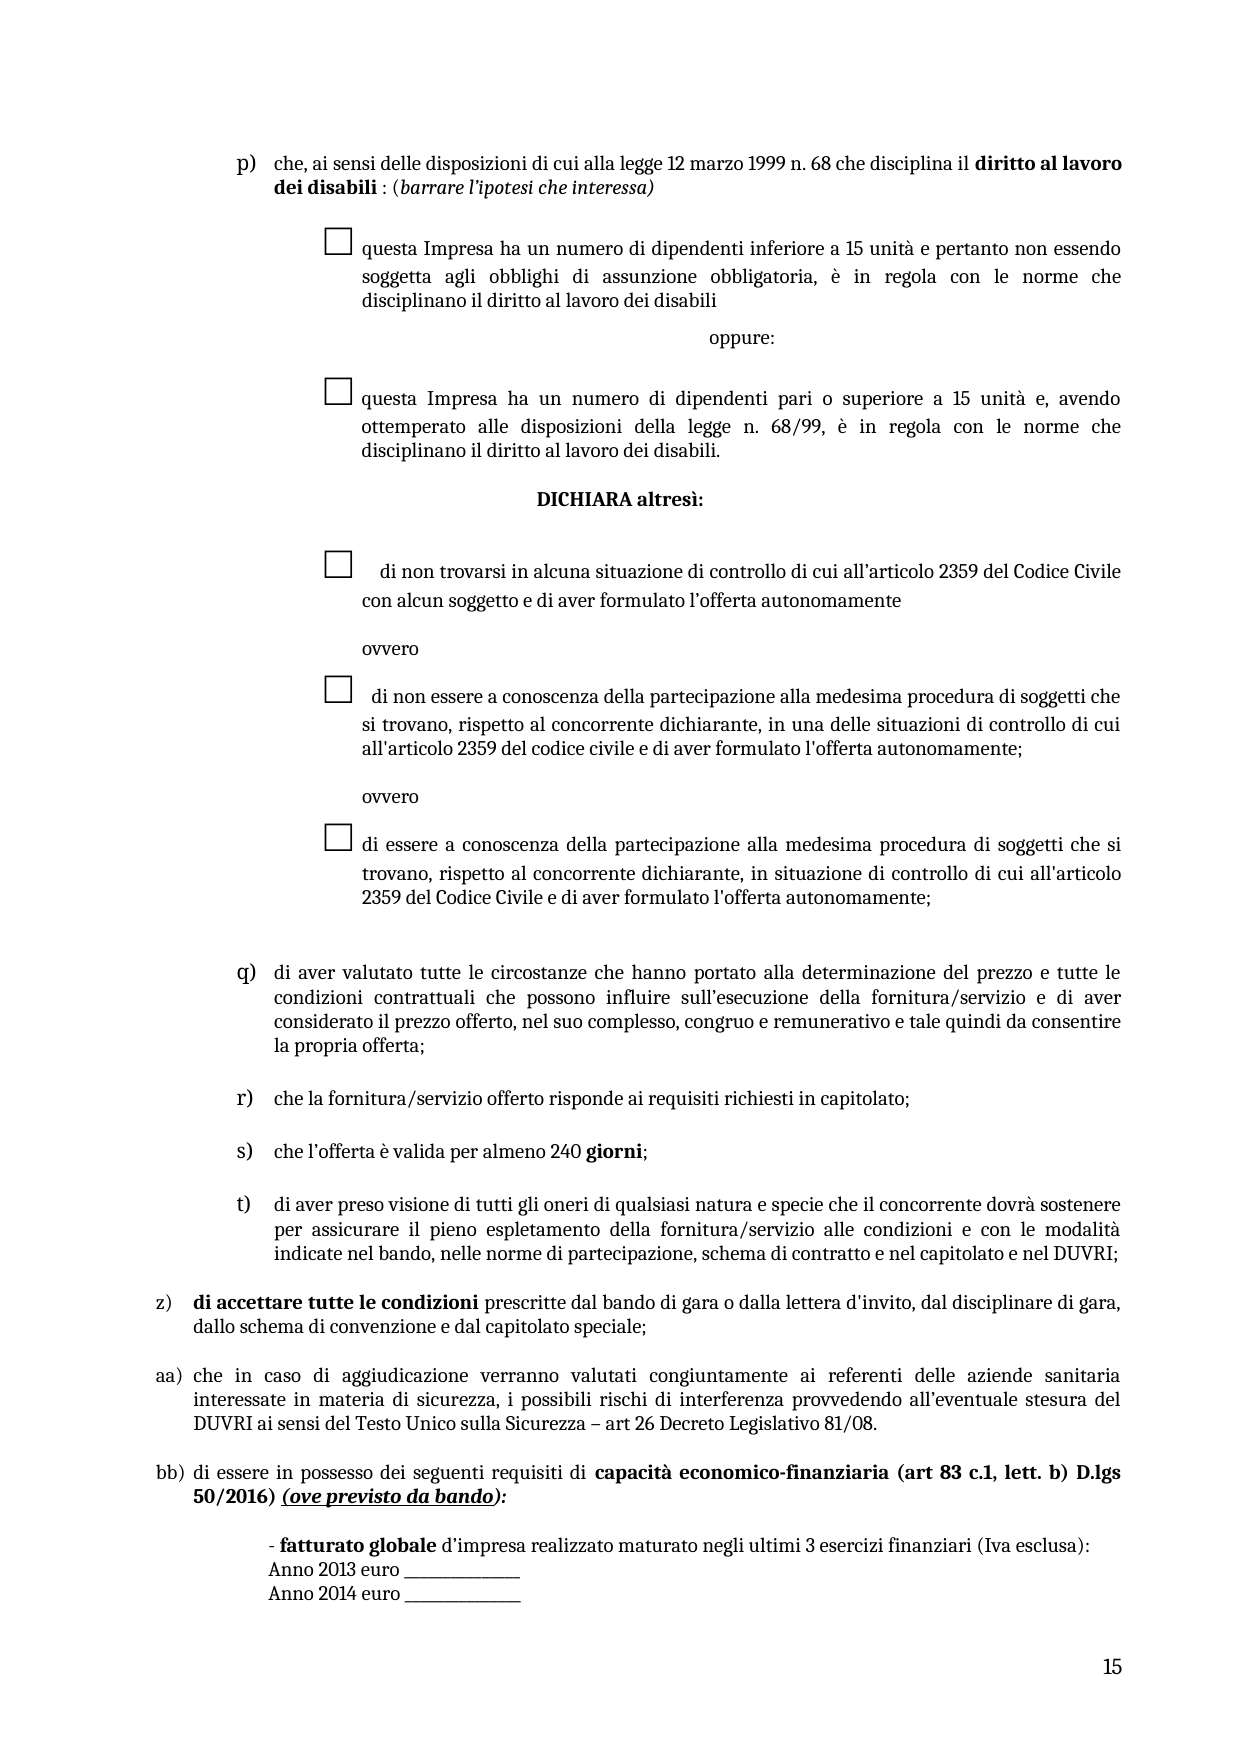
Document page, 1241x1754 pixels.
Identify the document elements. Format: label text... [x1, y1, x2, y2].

list che in caso di aggiudicazione verranno valutati congiuntamente ai referenti delle aziende sanitaria interessate in materia di sicurezza, i possibili rischi di interferenza provvedendo all’eventuale stesura del DUVRI ai sensi del Testo Unico sulla Sicurezza – art 26 Decreto Legislativo 81/08. [156, 1364, 1122, 1436]
text - fatturato globale d’impresa realizzato maturato negli ultimi 3 esercizi finanziari (Iva esclusa): [268, 1533, 1122, 1557]
text ovvero [362, 636, 1122, 660]
list questa Impresa ha un numero di dipendenti pari o superiore a 15 unità e, avendo ottemperato alle disposizioni della legge n. 68/99, è in regola con le norme che disciplinano il diritto al lavoro dei disabili. [324, 362, 1122, 463]
list di aver valutato tutte le circostanze che hanno portato alla determinazione del prezzo e tutte le condizioni contrattuali che possono influire sull’esecuzione della fornitura/servizio e di aver considerato il prezzo offerto, nel suo complesso, congruo e remunerativo e tale quindi da consentire la propria offerta; [236, 957, 1122, 1058]
list di accettare tutte le condizioni prescritte dal bando di gara o dalla lettera d'invito, dal disciplinare di gara, dallo schema di convenzione e dal capitolato speciale; [156, 1291, 1122, 1339]
list di essere in possesso dei seguenti requisiti di capacità economico-finanziaria (art 83 c.1, lett. b) D.lgs 50/2016) (ove previsto da bando): [156, 1461, 1122, 1508]
list di aver preso visione di tutti gli oneri di qualsiasi natura e specie che il concorrente dovrà sostenere per assicurare il pieno espletamento della fornitura/servizio alle condizioni e con le modalità indicate nel bando, nelle norme di partecipazione, schema di contratto e nel capitolato e nel DUVRI; [236, 1189, 1122, 1266]
list che l’offerta è valida per almeno 240 giorni; [236, 1136, 1122, 1164]
text oppure: [362, 326, 1122, 349]
list questa Impresa ha un numero di dipendenti inferiore a 15 unità e pertanto non essendo soggetta agli obblighi di assunzione obbligatoria, è in regola con le norme che disciplinano il diritto al lavoro dei disabili [324, 212, 1122, 313]
list di essere a conoscenza della partecipazione alla medesima procedura di soggetti che si trovano, rispetto al concorrente dichiarante, in situazione di controllo di cui all'articolo 2359 del Codice Civile e di aver formulato l'offerta autonomamente; [324, 809, 1122, 909]
list di non trovarsi in alcuna situazione di controllo di cui all’articolo 2359 del Codice Civile con alcun soggetto e di aver formulato l’offerta autonomamente [324, 536, 1122, 612]
list che, ai sensi delle disposizioni di cui alla legge 12 marzo 1999 n. 68 che disciplina il diritto al lavoro dei disabili : (barrare l’ipotesi che interessa) [236, 148, 1122, 200]
text ovvero [362, 785, 1122, 809]
text Anno 2014 euro _______________ [268, 1581, 1122, 1605]
text DICHIARA altresì: [118, 488, 1122, 512]
list che la fornitura/servizio offerto risponde ai requisiti richiesti in capitolato; [236, 1083, 1122, 1111]
text Anno 2013 euro _______________ [268, 1557, 1122, 1581]
list di non essere a conoscenza della partecipazione alla medesima procedura di soggetti che si trovano, rispetto al concorrente dichiarante, in una delle situazioni di controllo di cui all'articolo 2359 del codice civile e di aver formulato l'offerta autonomamente; [324, 660, 1122, 761]
